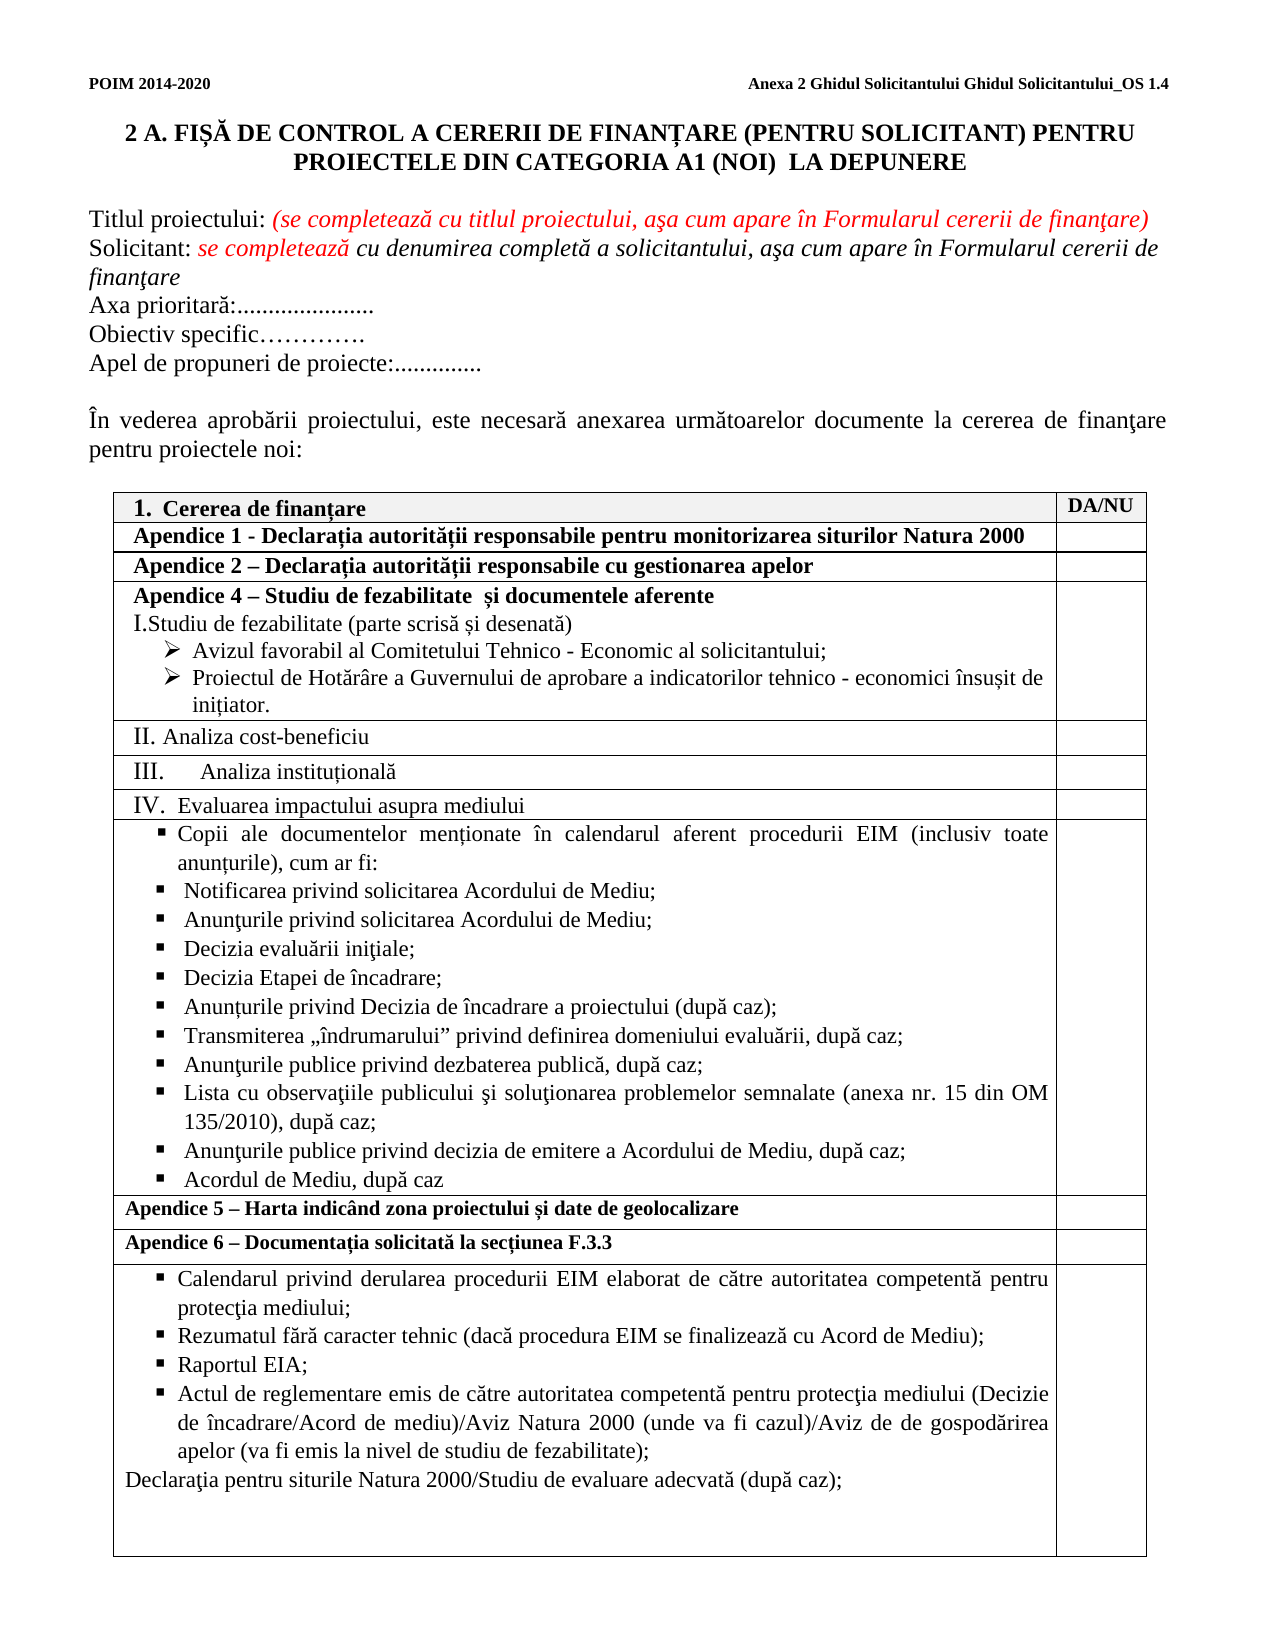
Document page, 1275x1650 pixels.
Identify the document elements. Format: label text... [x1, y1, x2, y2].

text Obiectiv specific…………. [89, 319, 1172, 348]
table_cell Apendice 5 – Harta indicând zona proiectului și date de geolocalizare [114, 1196, 1056, 1229]
table_header DA/NU [1057, 493, 1146, 522]
table_cell Calendarul privind derularea procedurii EIM elaborat de către autoritatea competentă pentru protecţia mediului; Rezumatul fără caracter tehnic (dacă procedura EIM se finalizează cu Acord de Mediu); Raportul EIA; Actul de reglementare emis de către autoritatea competentă pentru protecţia mediului (Decizie de încadrare/Acord de mediu)/Aviz Natura 2000 (unde va fi cazul)/Aviz de de gospodărirea apelor (va fi emis la nivel de studiu de fezabilitate); Declaraţia pentru siturile Natura 2000/Studiu de evaluare adecvată (după caz); [114, 1265, 1056, 1556]
text Apel de propuneri de proiecte:.............. [89, 348, 1172, 377]
table_cell Apendice 1 - Declarația autorității responsabile pentru monitorizarea siturilor Natura 2000 [114, 523, 1056, 551]
table_cell Analiza instituțională [114, 756, 1056, 789]
table_cell [1057, 1196, 1146, 1229]
table_cell Analiza cost-beneficiu [114, 721, 1056, 755]
table_header Cererea de finanțare [114, 493, 1056, 522]
table_cell [1057, 756, 1146, 789]
table_cell [1057, 1265, 1146, 1556]
table_cell Apendice 4 – Studiu de fezabilitate și documentele aferente Studiu de fezabilitate (parte scrisă și desenată) Avizul favorabil al Comitetului Tehnico - Economic al solicitantului; Proiectul de Hotărâre a Guvernului de aprobare a indicatorilor tehnico - economici însușit de inițiator. [114, 582, 1056, 720]
text În vederea aprobării proiectului, este necesară anexarea următoarelor documente la cererea de finanţare pentru proiectele noi: [89, 406, 1168, 463]
text 2 A. FIȘĂ DE CONTROL A CERERII DE FINANȚARE (pentru solicitant) pentru proiectele din categoria a1 (noi) La DEPUNERE [89, 118, 1172, 176]
table_cell [1057, 721, 1146, 755]
table_cell Evaluarea impactului asupra mediului [114, 790, 1056, 819]
table_cell [1057, 523, 1146, 551]
table_cell Copii ale documentelor menționate în calendarul aferent procedurii EIM (inclusiv toate anunțurile), cum ar fi: Notificarea privind solicitarea Acordului de Mediu; Anunţurile privind solicitarea Acordului de Mediu; Decizia evaluării iniţiale; Decizia Etapei de încadrare; Anunțurile privind Decizia de încadrare a proiectului (după caz); Transmiterea „îndrumarului” privind definirea domeniului evaluării, după caz; Anunţurile publice privind dezbaterea publică, după caz; Lista cu observaţiile publicului şi soluţionarea problemelor semnalate (anexa nr. 15 din OM 135/2010), după caz; Anunţurile publice privind decizia de emitere a Acordului de Mediu, după caz; Acordul de Mediu, după caz [114, 820, 1056, 1195]
table_cell [1057, 790, 1146, 819]
table_cell [1057, 582, 1146, 720]
table_cell [1057, 1230, 1146, 1264]
text Solicitant: se completează cu denumirea completă a solicitantului, aşa cum apare în Formularul cererii de finanţare [89, 233, 1172, 291]
text Titlul proiectului: (se completează cu titlul proiectului, aşa cum apare în Formularul cererii de finanţare) [89, 204, 1172, 233]
table_cell [1057, 553, 1146, 581]
table_cell [1057, 820, 1146, 1195]
table_cell Apendice 2 – Declarația autorității responsabile cu gestionarea apelor [114, 553, 1056, 581]
text Axa prioritară:...................... [89, 291, 1172, 319]
table_cell Apendice 6 – Documentația solicitată la secțiunea F.3.3 [114, 1230, 1056, 1264]
